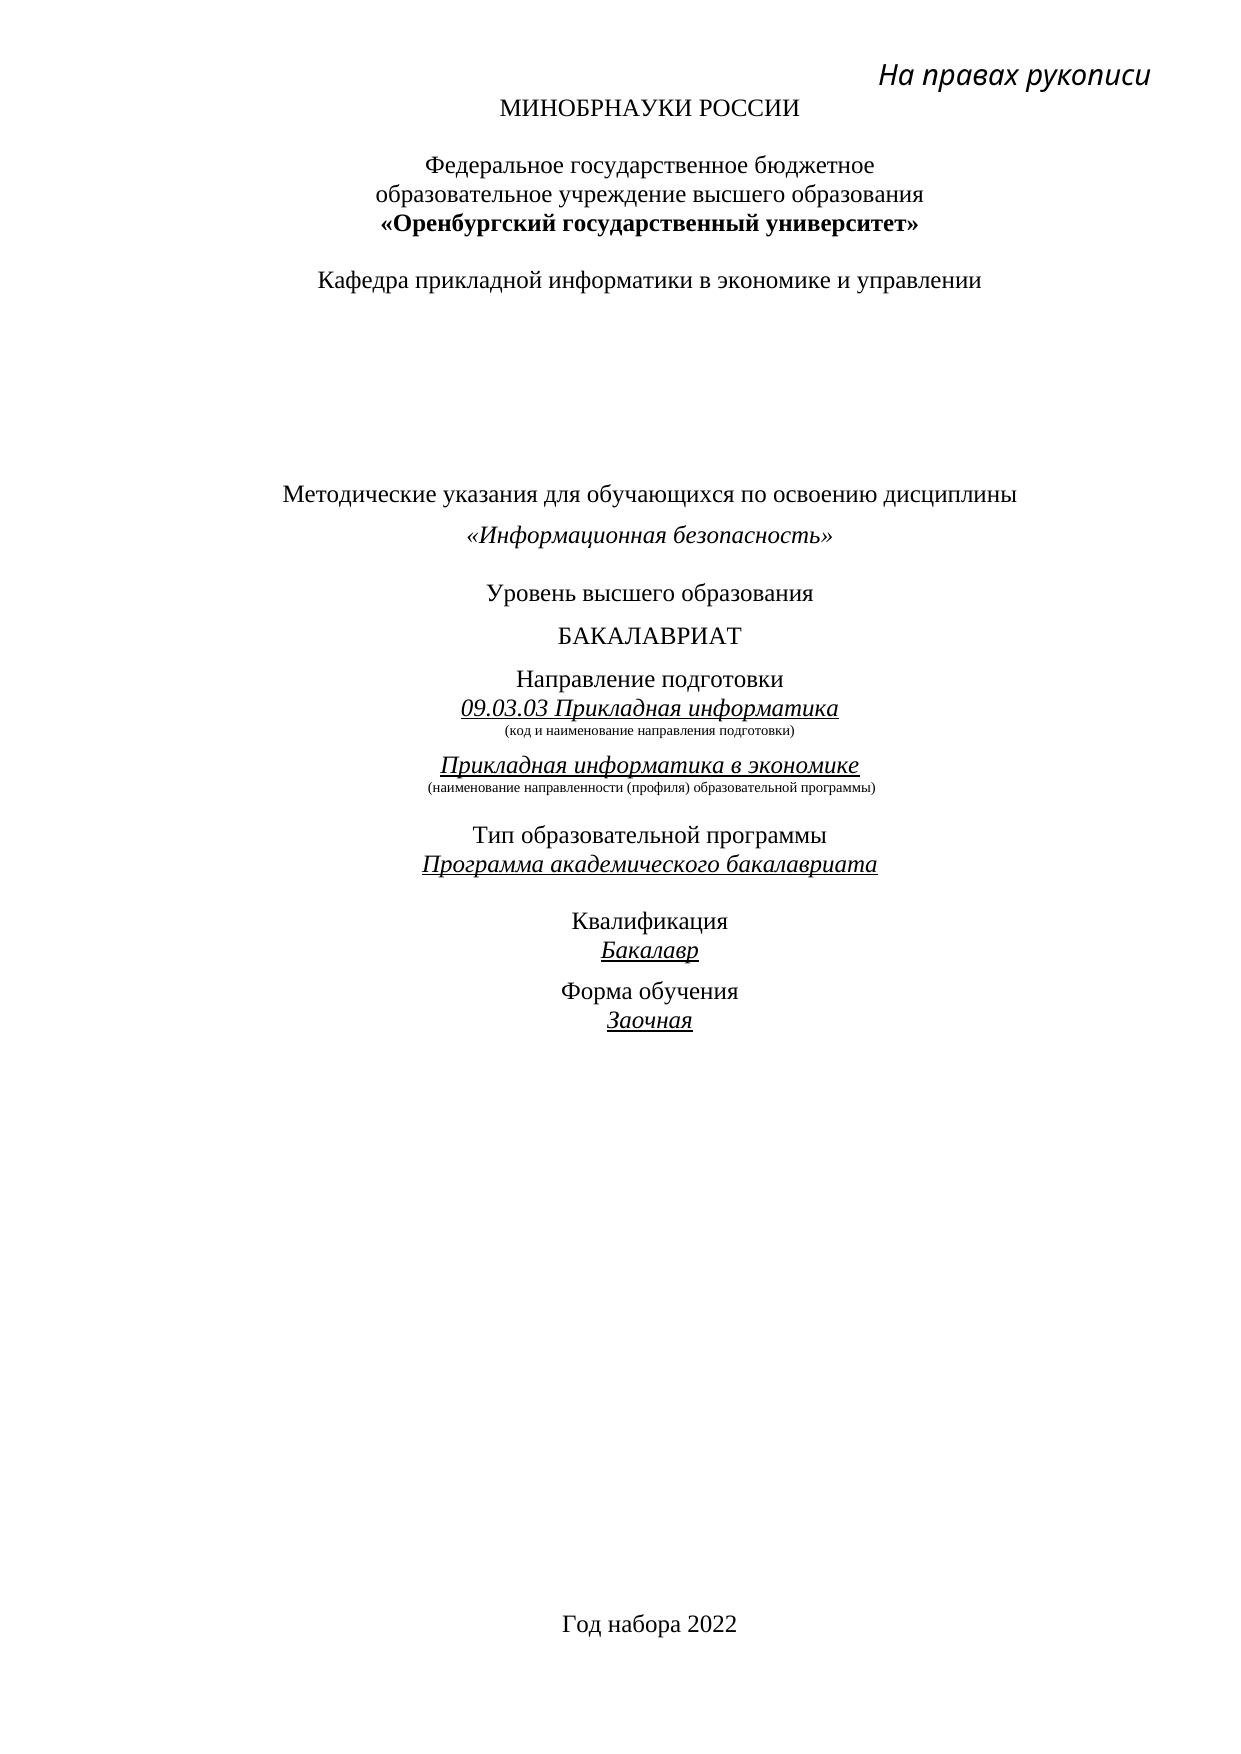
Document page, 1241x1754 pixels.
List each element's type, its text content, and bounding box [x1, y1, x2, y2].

text (наименование направленности (профиля) образовательной программы) [148, 779, 1152, 808]
text образовательное учреждение высшего образования [148, 179, 1152, 208]
text «Оренбургский государственный университет» [148, 208, 1152, 236]
text МИНОБРНАУКИ РОССИИ [148, 93, 1152, 121]
text БАКАЛАВРИАТ [148, 621, 1152, 649]
text Федеральное государственное бюджетное [148, 150, 1152, 179]
text Уровень высшего образования [148, 578, 1152, 606]
text 09.03.03 Прикладная информатика [148, 693, 1152, 721]
text Форма обучения [148, 976, 1152, 1005]
text Тип образовательной программы [148, 820, 1152, 849]
text Программа академического бакалавриата [148, 849, 1152, 878]
text Год набора 2022 [148, 1609, 1152, 1638]
text Кафедра прикладной информатики в экономике и управлении [148, 265, 1152, 294]
text (код и наименование направления подготовки) [148, 721, 1152, 750]
text Заочная [148, 1005, 1152, 1034]
text Квалификация [148, 906, 1152, 935]
text На правах рукописи [148, 59, 1151, 93]
text Направление подготовки [148, 664, 1152, 693]
text Методические указания для обучающихся по освоению дисциплины [148, 479, 1152, 508]
text Прикладная информатика в экономике [148, 750, 1152, 779]
text Бакалавр [148, 935, 1152, 964]
text «Информационная безопасность» [148, 520, 1152, 549]
